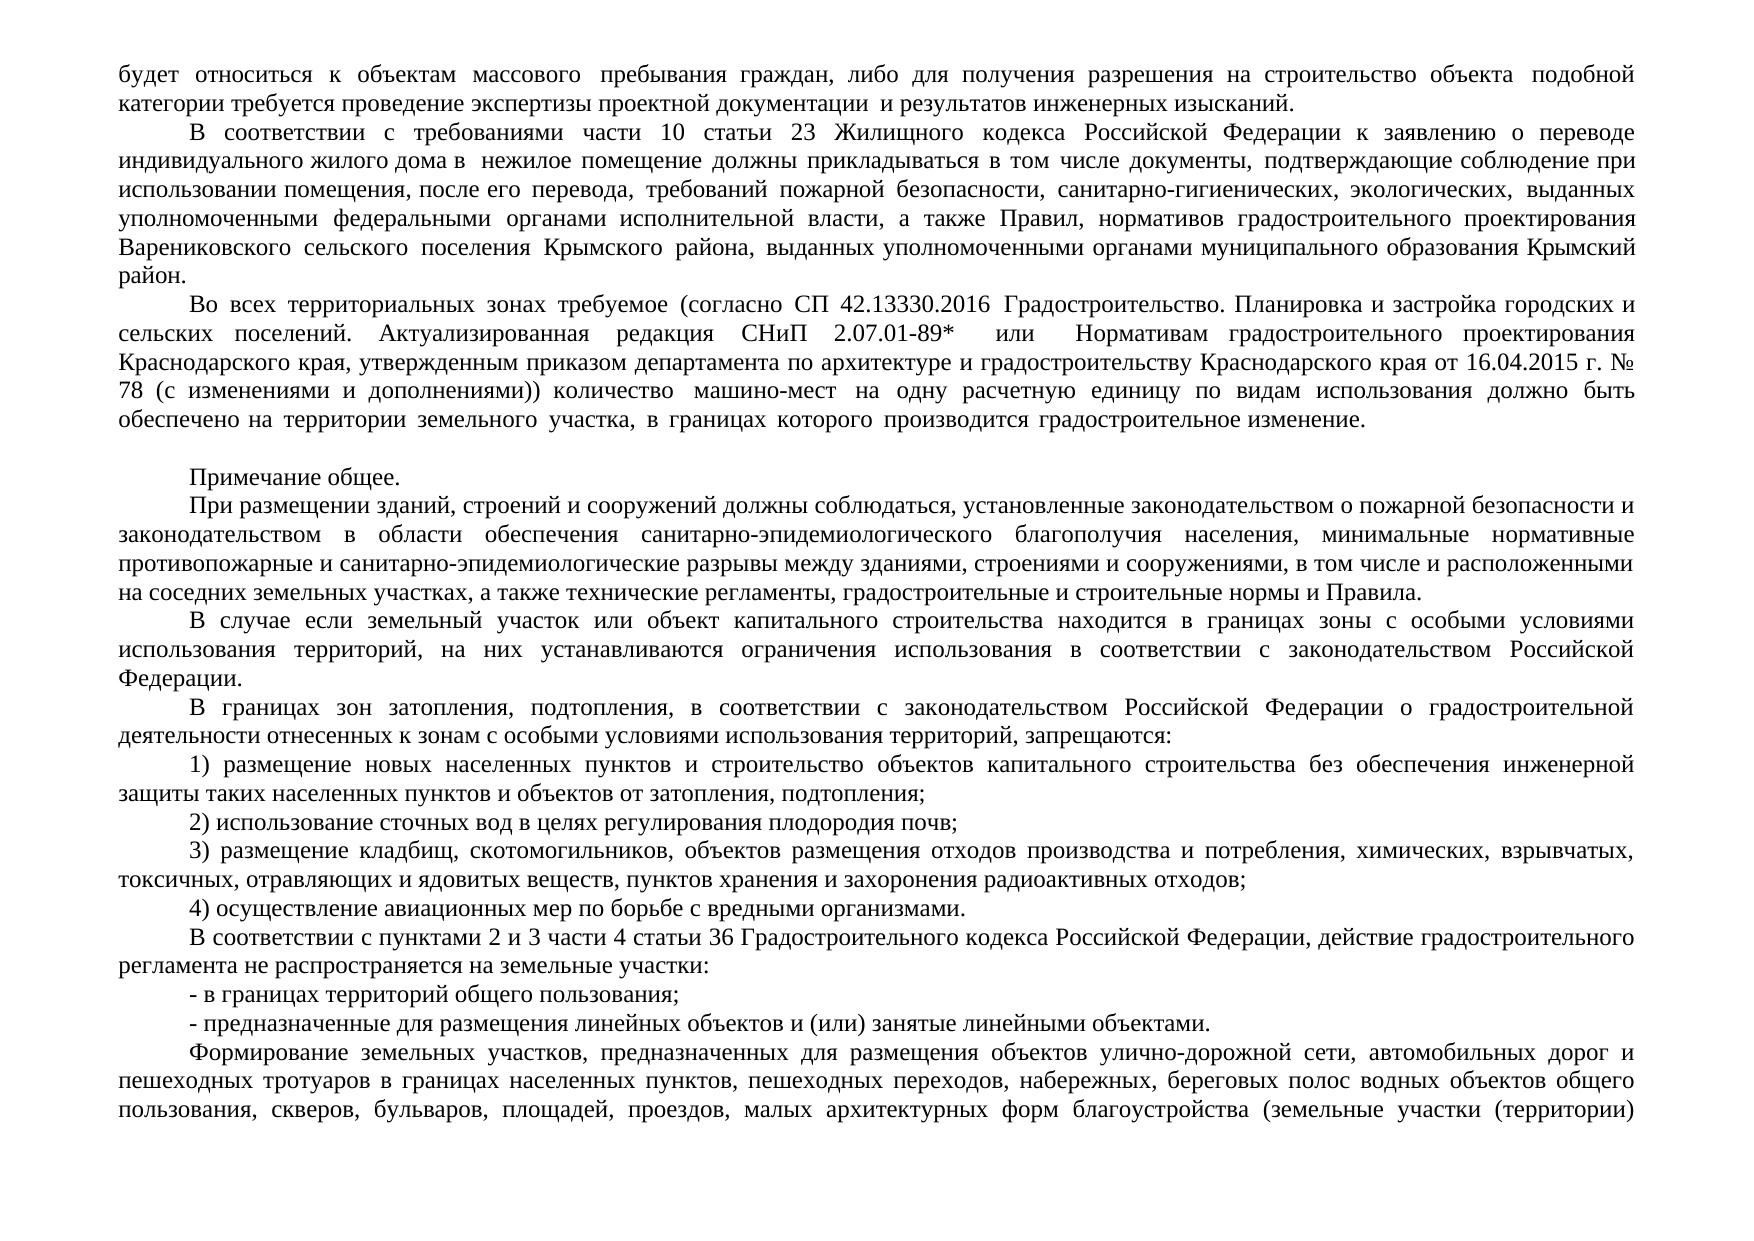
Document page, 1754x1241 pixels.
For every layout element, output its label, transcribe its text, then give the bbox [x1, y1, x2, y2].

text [118, 59, 1636, 117]
text - предназначенные для размещения линейных объектов и (или) занятые линейными объектами. [118, 1008, 1636, 1037]
text 4) осуществление авиационных мер по борьбе с вредными организмами. [118, 893, 1636, 922]
text При размещении зданий, строений и сооружений должны соблюдаться, установленные законодательством о пожарной безопасности и законодательством в области обеспечения санитарно-эпидемиологического благополучия населения, минимальные нормативные противопожарные и санитарно-эпидемиологические разрывы между зданиями, строениями и сооружениями, в том числе и расположенными на соседних земельных участках, а также технические регламенты, градостроительные и строительные нормы и Правила. [118, 490, 1636, 605]
text Во всех территориальных зонах требуемое (согласно СП 42.13330.2016 Градостроительство. Планировка и застройка городских и сельских поселений. Актуализированная редакция СНиП 2.07.01-89* или Нормативам градостроительного проектирования Краснодарского края, утвержденным приказом департамента по архитектуре и градостроительству Краснодарского края от 16.04.2015 г. № 78 (с изменениями и дополнениями)) количество машино-мест на одну расчетную единицу по видам использования должно быть обеспечено на территории земельного участка, в границах которого производится градостроительное изменение. [118, 289, 1636, 433]
text В случае если земельный участок или объект капитального строительства находится в границах зоны с особыми условиями использования территорий, на них устанавливаются ограничения использования в соответствии с законодательством Российской Федерации. [118, 605, 1636, 692]
text - в границах территорий общего пользования; [118, 979, 1636, 1008]
text Примечание общее. [118, 462, 1636, 490]
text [118, 1037, 1636, 1123]
text В границах зон затопления, подтопления, в соответствии с законодательством Российской Федерации о градостроительной деятельности отнесенных к зонам с особыми условиями использования территорий, запрещаются: [118, 692, 1636, 749]
text 1) размещение новых населенных пунктов и строительство объектов капитального строительства без обеспечения инженерной защиты таких населенных пунктов и объектов от затопления, подтопления; [118, 749, 1636, 807]
text В соответствии с требованиями части 10 статьи 23 Жилищного кодекса Российской Федерации к заявлению о переводе индивидуального жилого дома в нежилое помещение должны прикладываться в том числе документы, подтверждающие соблюдение при использовании помещения, после его перевода, требований пожарной безопасности, санитарно-гигиенических, экологических, выданных уполномоченными федеральными органами исполнительной власти, а также Правил, нормативов градостроительного проектирования Варениковского сельского поселения Крымского района, выданных уполномоченными органами муниципального образования Крымский район. [118, 117, 1636, 289]
text В соответствии с пунктами 2 и 3 части 4 статьи 36 Градостроительного кодекса Российской Федерации, действие градостроительного регламента не распространяется на земельные участки: [118, 922, 1636, 979]
text 3) размещение кладбищ, скотомогильников, объектов размещения отходов производства и потребления, химических, взрывчатых, токсичных, отравляющих и ядовитых веществ, пунктов хранения и захоронения радиоактивных отходов; [118, 835, 1636, 893]
text 2) использование сточных вод в целях регулирования плодородия почв; [118, 807, 1636, 835]
